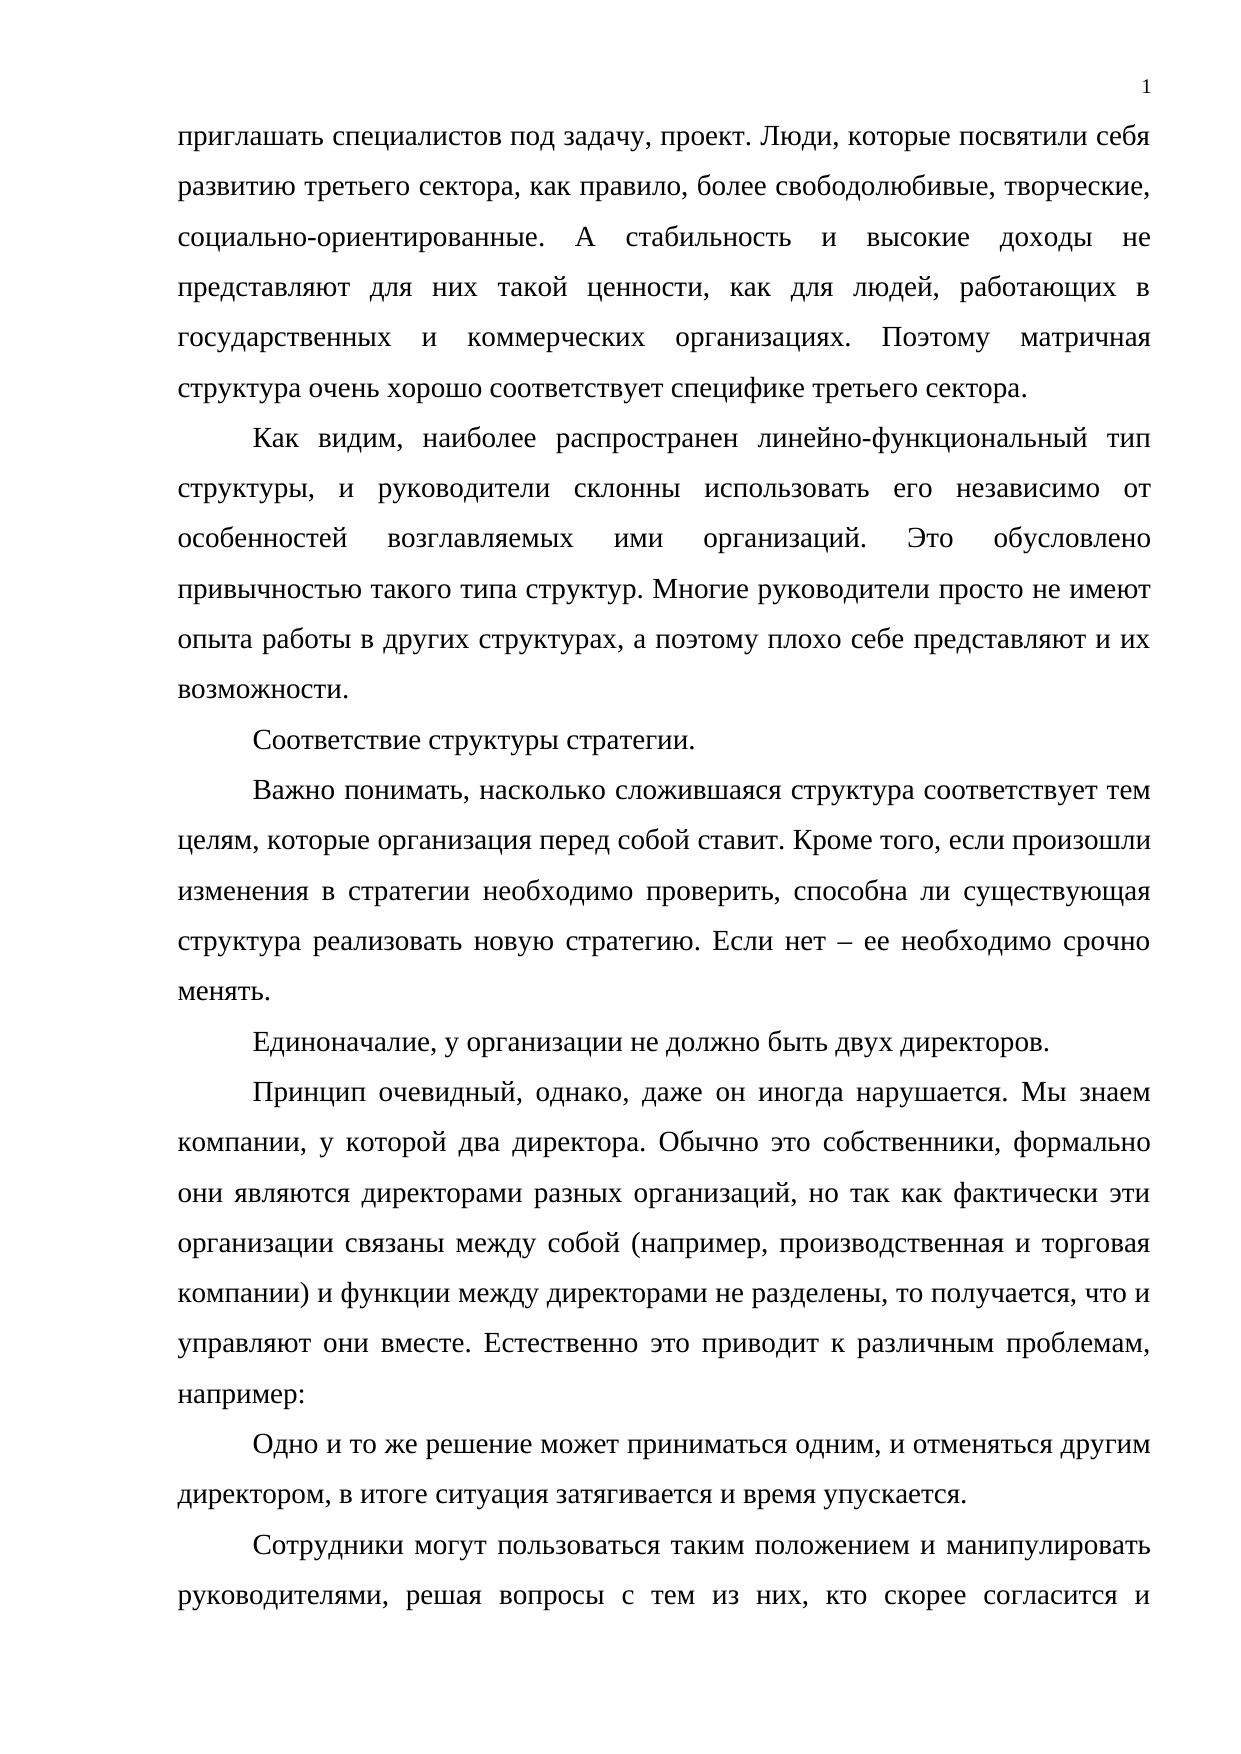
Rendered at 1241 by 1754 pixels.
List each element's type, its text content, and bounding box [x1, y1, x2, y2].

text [177, 1527, 1152, 1611]
text Единоначалие, у организации не должно быть двух директоров. [177, 1024, 1152, 1057]
text Принцип очевидный, однако, даже он иногда нарушается. Мы знаем компании, у которой два директора. Обычно это собственники, формально они являются директорами разных организаций, но так как фактически эти организации связаны между собой (например, производственная и торговая компании) и функции между директорами не разделены, то получается, что и управляют они вместе. Естественно это приводит к различным проблемам, например: [177, 1074, 1152, 1409]
text Соответствие структуры стратегии. [177, 722, 1152, 755]
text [177, 118, 1152, 403]
text Как видим, наиболее распространен линейно-функциональный тип структуры, и руководители склонны использовать его независимо от особенностей возглавляемых ими организаций. Это обусловлено привычностью такого типа структур. Многие руководители просто не имеют опыта работы в других структурах, а поэтому плохо себе представляют и их возможности. [177, 420, 1152, 705]
text Важно понимать, насколько сложившаяся структура соответствует тем целям, которые организация перед собой ставит. Кроме того, если произошли изменения в стратегии необходимо проверить, способна ли существующая структура реализовать новую стратегию. Если нет – ее необходимо срочно менять. [177, 772, 1152, 1007]
text Одно и то же решение может приниматься одним, и отменяться другим директором, в итоге ситуация затягивается и время упускается. [177, 1426, 1152, 1510]
